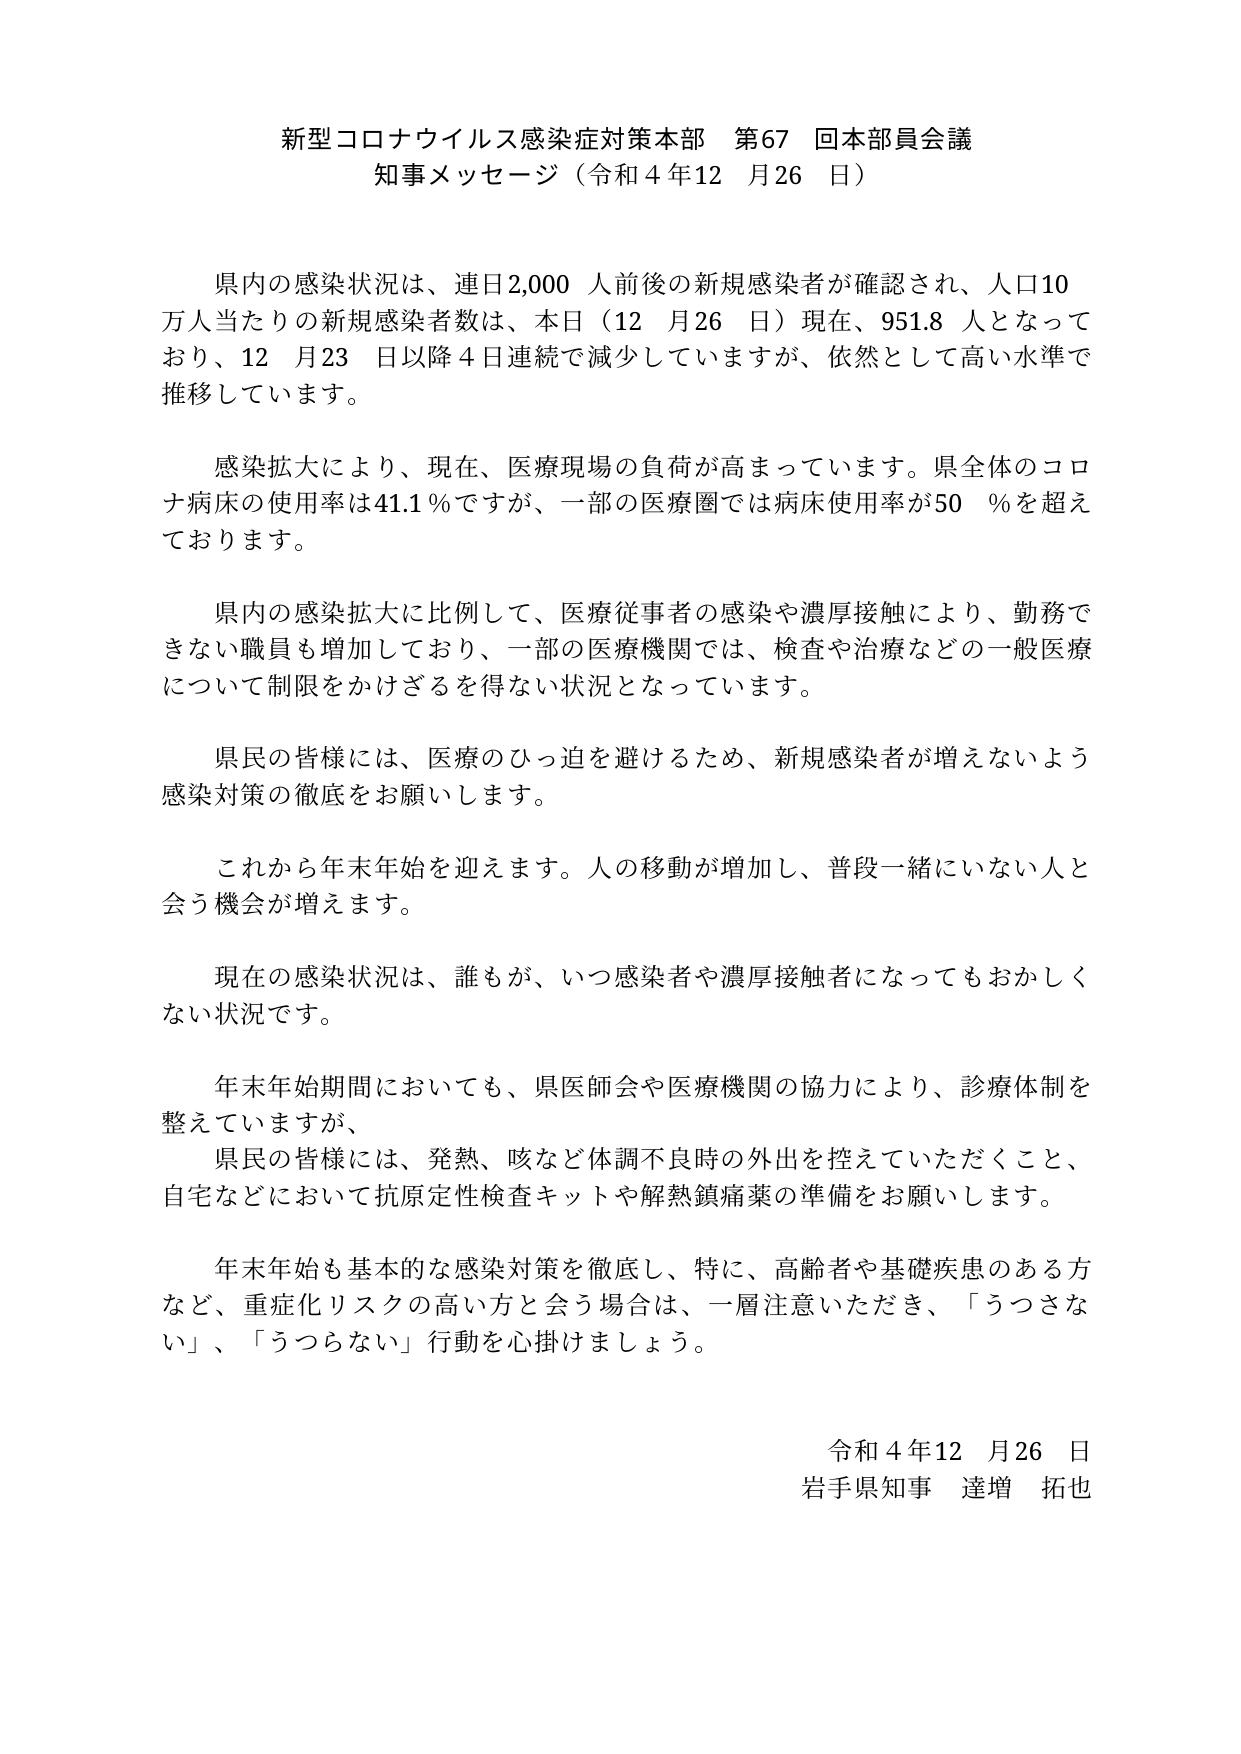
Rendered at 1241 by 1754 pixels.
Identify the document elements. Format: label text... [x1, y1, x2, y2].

text 新型コロナウイルス感染症対策本部 第67回本部員会議 [161, 119, 1094, 156]
text 感染拡大により、現在、医療現場の負荷が高まっています。県全体のコロナ病床の使用率は41.1％ですが、一部の医療圏では病床使用率が50％を超えております。 [161, 447, 1094, 557]
text 知事メッセージ（令和４年12月26日） [161, 156, 1094, 192]
text 年末年始も基本的な感染対策を徹底し、特に、高齢者や基礎疾患のある方など、重症化リスクの高い方と会う場合は、一層注意いただき、「うつさない」、「うつらない」行動を心掛けましょう。 [161, 1249, 1094, 1359]
text 県民の皆様には、発熱、咳など体調不良時の外出を控えていただくこと、自宅などにおいて抗原定性検査キットや解熱鎮痛薬の準備をお願いします。 [161, 1140, 1094, 1213]
text 令和４年12月26日 [161, 1432, 1094, 1468]
text これから年末年始を迎えます。人の移動が増加し、普段一緒にいない人と会う機会が増えます。 [161, 848, 1094, 921]
text 岩手県知事 達増 拓也 [161, 1468, 1094, 1504]
text 県内の感染状況は、連日2,000人前後の新規感染者が確認され、人口10万人当たりの新規感染者数は、本日（12月26日）現在、951.8人となっており、12月23日以降４日連続で減少していますが、依然として高い水準で推移しています。 [161, 265, 1094, 411]
text 年末年始期間においても、県医師会や医療機関の協力により、診療体制を整えていますが、 [161, 1067, 1094, 1140]
text 県内の感染拡大に比例して、医療従事者の感染や濃厚接触により、勤務できない職員も増加しており、一部の医療機関では、検査や治療などの一般医療について制限をかけざるを得ない状況となっています。 [161, 593, 1094, 702]
text 県民の皆様には、医療のひっ迫を避けるため、新規感染者が増えないよう感染対策の徹底をお願いします。 [161, 739, 1094, 812]
text 現在の感染状況は、誰もが、いつ感染者や濃厚接触者になってもおかしくない状況です。 [161, 958, 1094, 1031]
